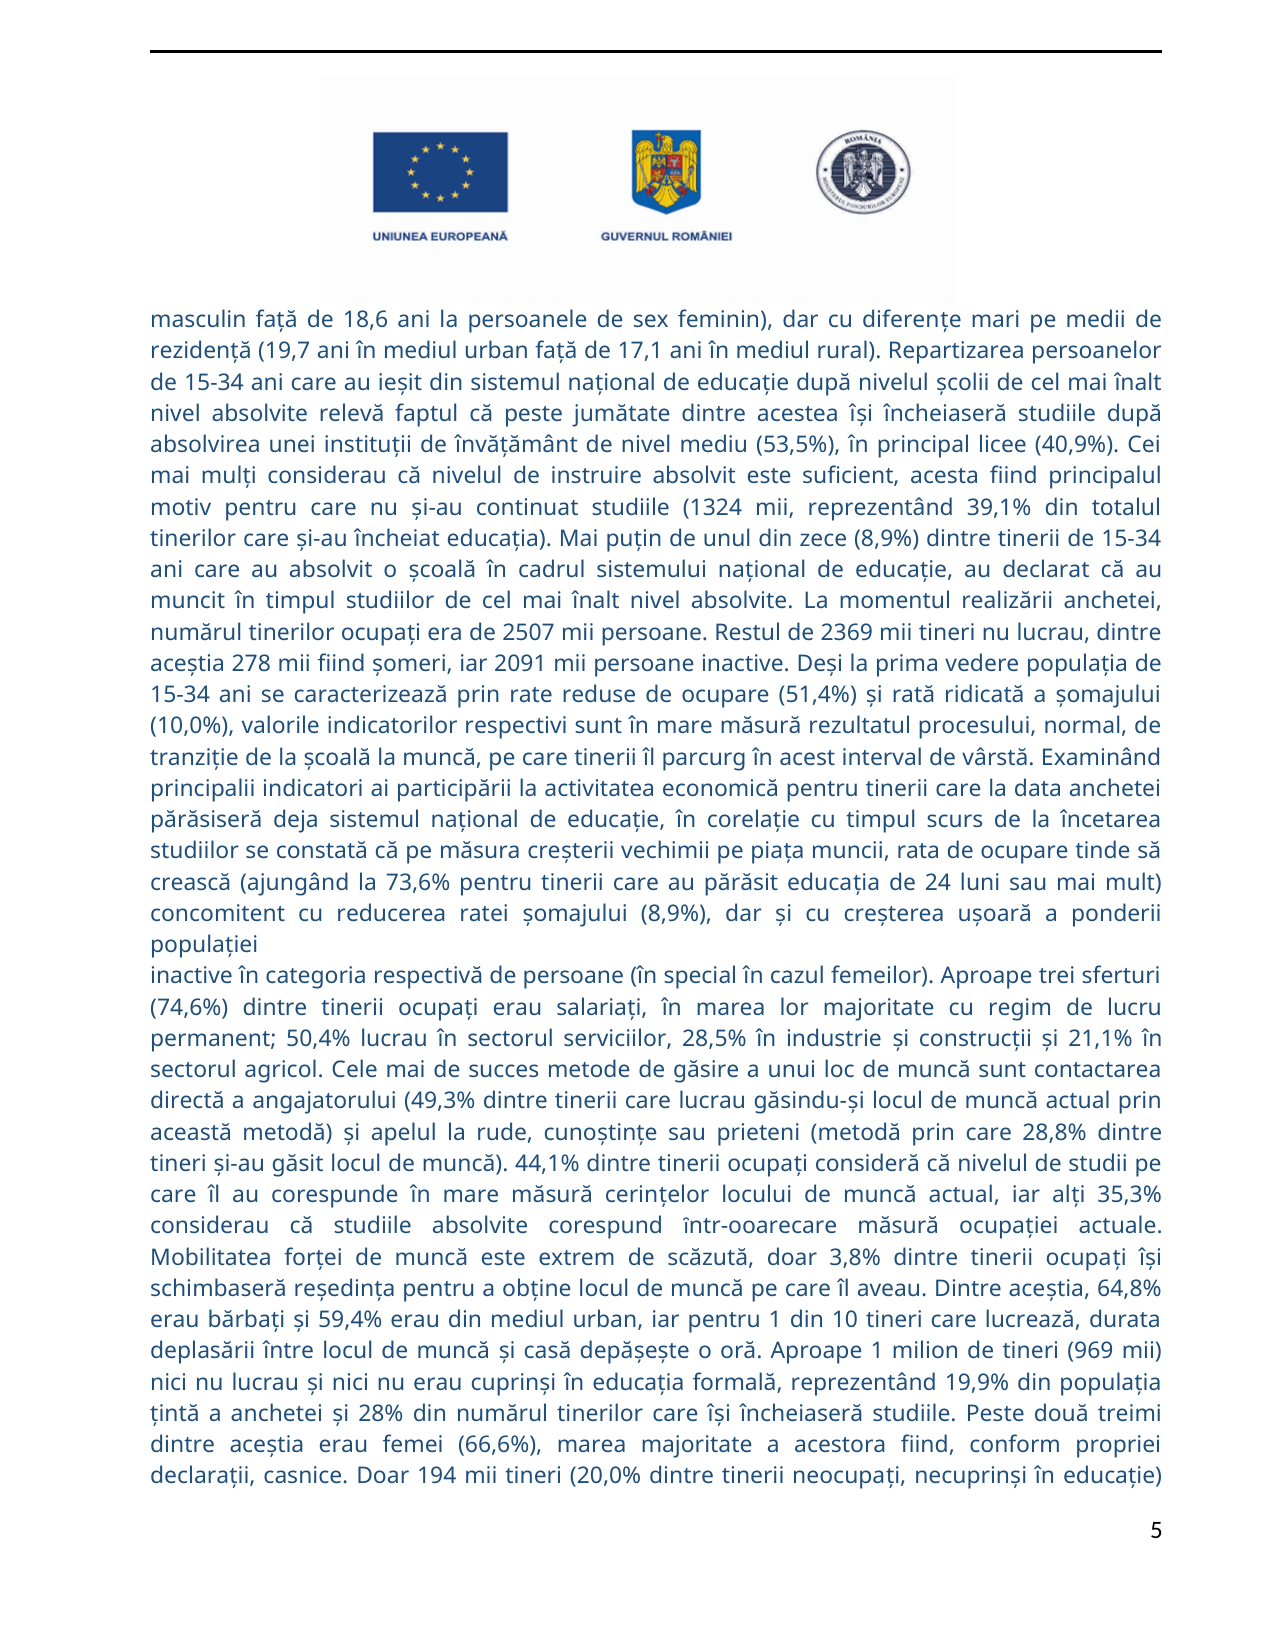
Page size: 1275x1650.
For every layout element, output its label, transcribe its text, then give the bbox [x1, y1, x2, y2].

picture [320, 75, 955, 303]
